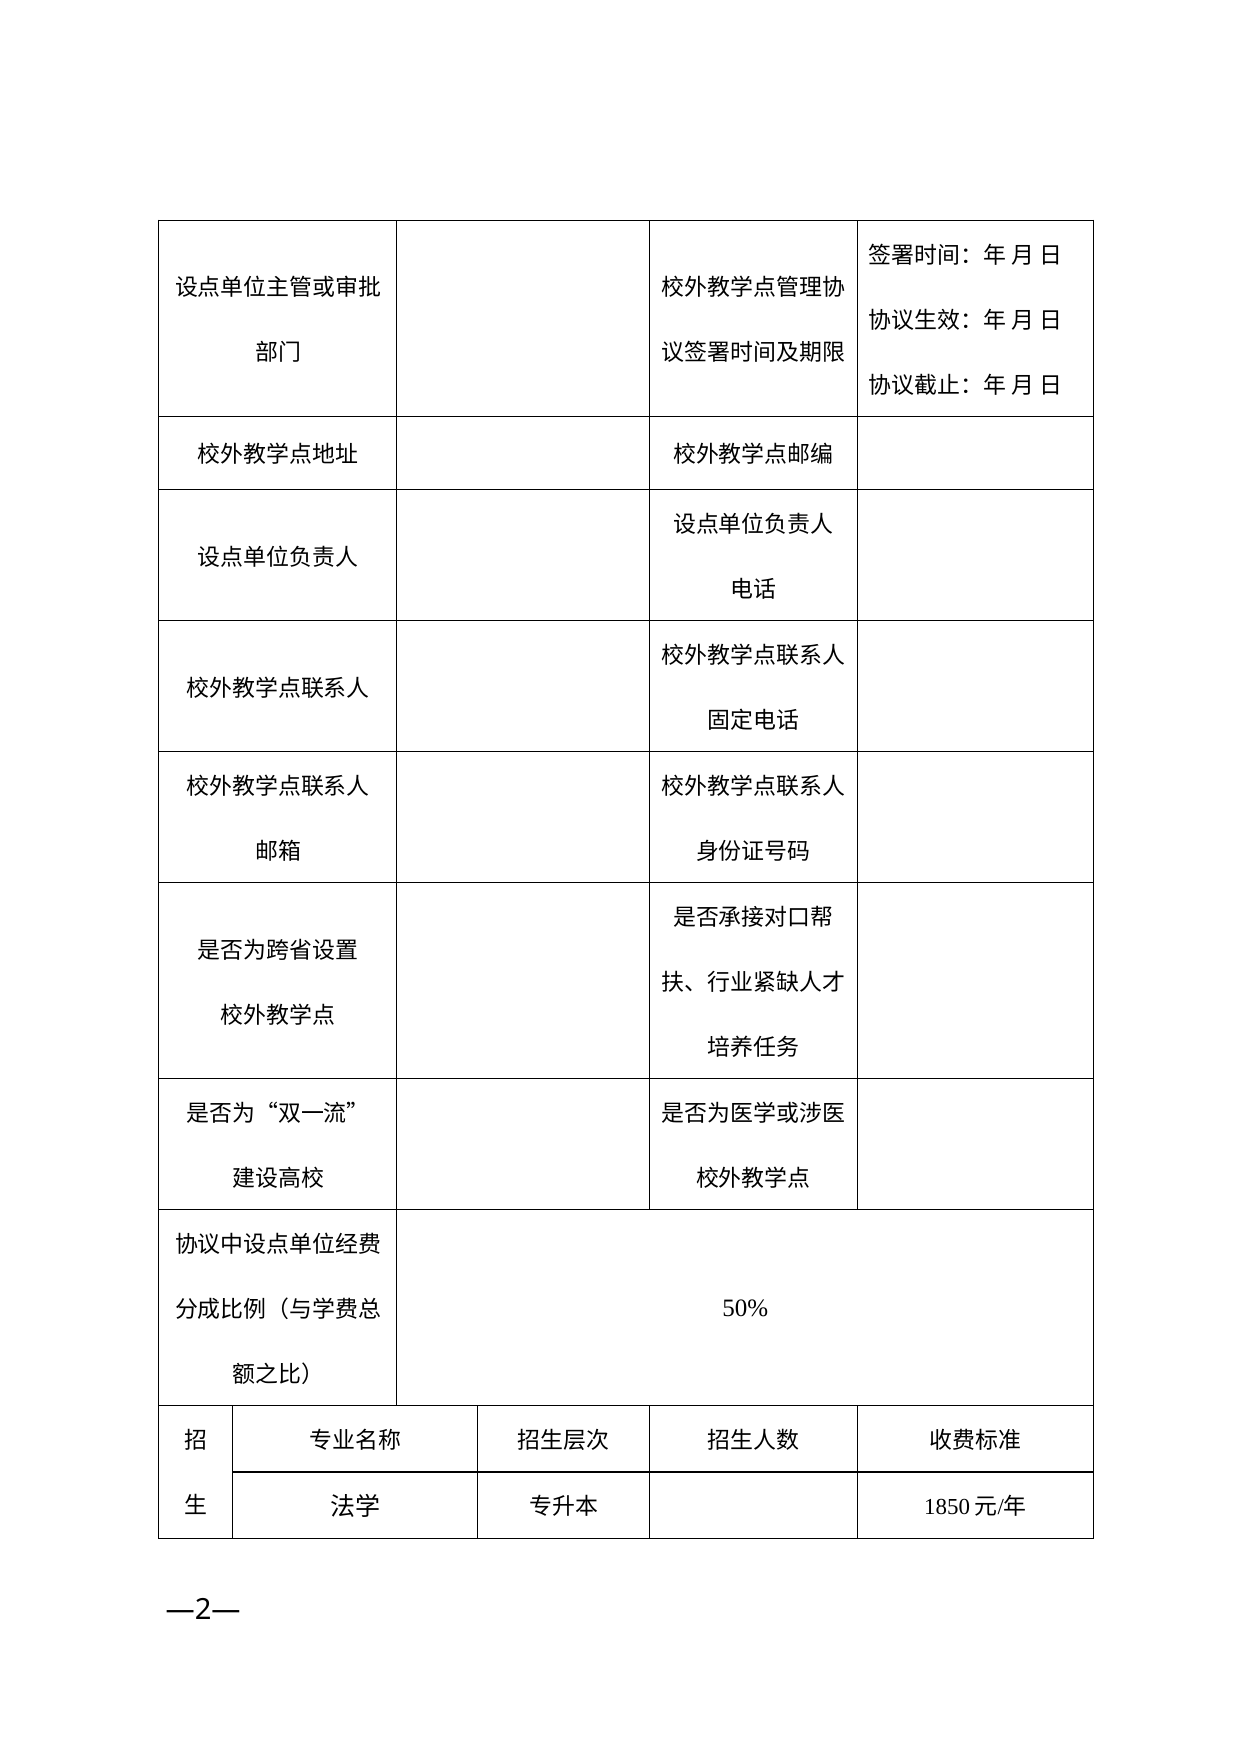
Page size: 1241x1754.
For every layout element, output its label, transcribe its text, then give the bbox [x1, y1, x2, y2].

table_cell [858, 1079, 1093, 1209]
table_cell [397, 221, 649, 416]
table_cell 收费标准 [858, 1406, 1093, 1471]
table_cell 协议中设点单位经费 分成比例（与学费总额之比） [159, 1210, 396, 1405]
table_cell 校外教学点联系人 邮箱 [159, 752, 396, 882]
table_cell 设点单位主管或审批部门 [159, 221, 396, 416]
table_cell 校外教学点地址 [159, 417, 396, 489]
table_cell [858, 621, 1093, 751]
table_cell [397, 752, 649, 882]
table_cell [858, 490, 1093, 620]
table_cell 校外教学点联系人 [159, 621, 396, 751]
table_cell [650, 1473, 857, 1537]
table_cell [858, 417, 1093, 489]
table_cell 校外教学点联系人 固定电话 [650, 621, 857, 751]
table_cell 专业名称 [233, 1406, 477, 1471]
table_cell 1850元/年 [858, 1473, 1093, 1537]
table_cell 专升本 [478, 1473, 649, 1537]
table_cell 招生人数 [650, 1406, 857, 1471]
table_cell [858, 883, 1093, 1078]
table_cell 校外教学点邮编 [650, 417, 857, 489]
table_cell [397, 490, 649, 620]
table_cell 招 生 计 划 [159, 1406, 232, 1537]
table_cell 是否承接对口帮扶、行业紧缺人才培养任务 [650, 883, 857, 1078]
table_cell 是否为医学或涉医 校外教学点 [650, 1079, 857, 1209]
table_cell [397, 621, 649, 751]
table_cell 校外教学点联系人 身份证号码 [650, 752, 857, 882]
table_cell [397, 417, 649, 489]
table_cell 设点单位负责人 电话 [650, 490, 857, 620]
table_cell 法学 [233, 1473, 477, 1537]
table_cell 50% [397, 1210, 1093, 1405]
table_cell 设点单位负责人 [159, 490, 396, 620]
table_cell [858, 752, 1093, 882]
table_cell 校外教学点管理协议签署时间及期限 [650, 221, 857, 416]
table_cell [397, 1079, 649, 1209]
table_cell 是否为“双一流” 建设高校 [159, 1079, 396, 1209]
table_cell 是否为跨省设置 校外教学点 [159, 883, 396, 1078]
table_cell 签署时间：年 月 日 协议生效：年 月 日 协议截止：年 月 日 [858, 221, 1093, 416]
table_cell 招生层次 [478, 1406, 649, 1471]
table_cell [397, 883, 649, 1078]
